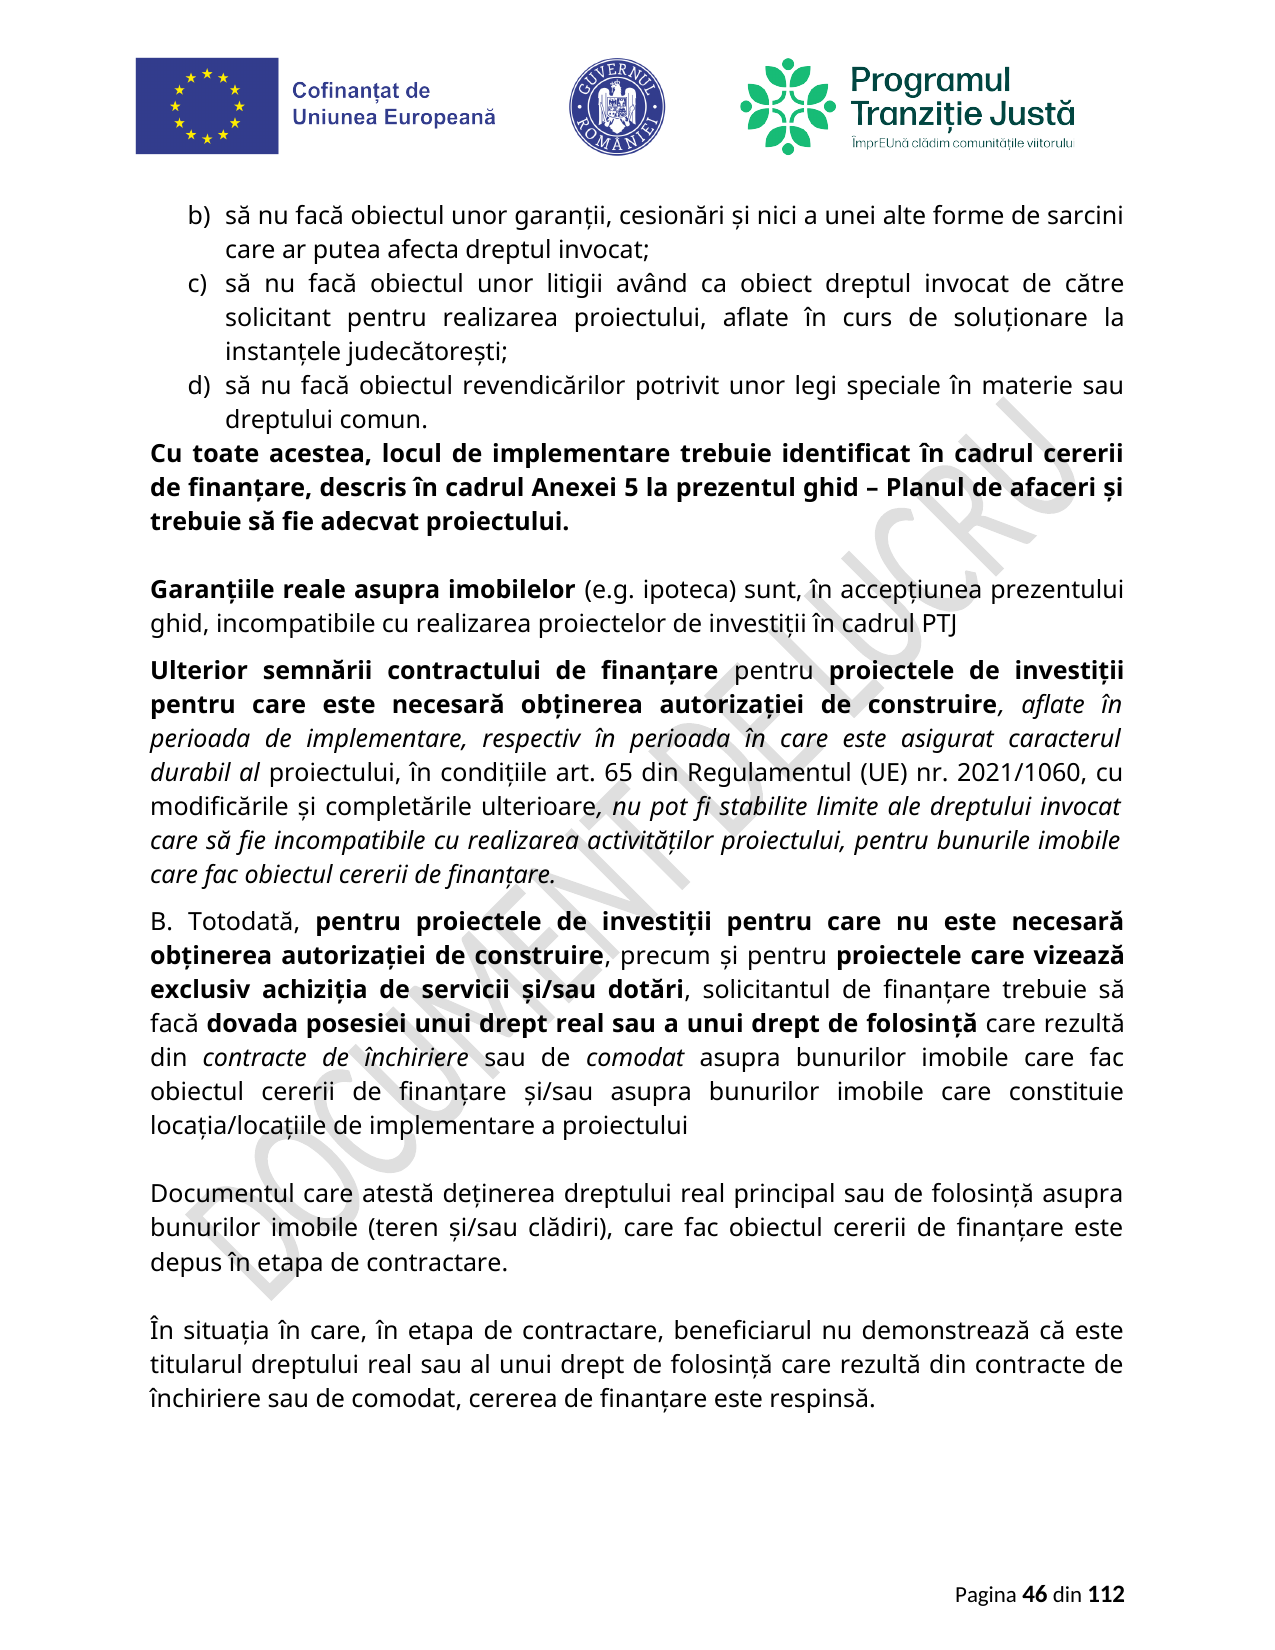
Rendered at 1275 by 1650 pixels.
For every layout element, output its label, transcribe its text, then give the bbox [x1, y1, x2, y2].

list să nu facă obiectul unor garanţii, cesionări şi nici a unei alte forme de sarcini care ar putea afecta dreptul invocat; [187, 197, 1125, 265]
text Documentul care atestă deținerea dreptului real principal sau de folosință asupra bunurilor imobile (teren și/sau clădiri), care fac obiectul cererii de finanțare este depus în etapa de contractare. [150, 1176, 1125, 1278]
text B. Totodată, pentru proiectele de investiții pentru care nu este necesară obținerea autorizației de construire, precum şi pentru proiectele care vizează exclusiv achiziţia de servicii şi/sau dotări, solicitantul de finanțare trebuie să facă dovada posesiei unui drept real sau a unui drept de folosinţă care rezultă din contracte de închiriere sau de comodat asupra bunurilor imobile care fac obiectul cererii de finanţare şi/sau asupra bunurilor imobile care constituie locaţia/locaţiile de implementare a proiectului [150, 903, 1125, 1142]
list să nu facă obiectul revendicărilor potrivit unor legi speciale în materie sau dreptului comun. [187, 368, 1125, 436]
text Cu toate acestea, locul de implementare trebuie identificat în cadrul cererii de finanțare, descris în cadrul Anexei 5 la prezentul ghid – Planul de afaceri și trebuie să fie adecvat proiectului. [150, 436, 1125, 538]
text Garanțiile reale asupra imobilelor (e.g. ipoteca) sunt, în accepțiunea prezentului ghid, incompatibile cu realizarea proiectelor de investiții în cadrul PTJ [150, 572, 1125, 640]
text Ulterior semnării contractului de finanțare pentru proiectele de investiții pentru care este necesară obținerea autorizației de construire, aflate în perioada de implementare, respectiv în perioada în care este asigurat caracterul durabil al proiectului, în condițiile art. 65 din Regulamentul (UE) nr. 2021/1060, cu modificările și completările ulterioare, nu pot fi stabilite limite ale dreptului invocat care să fie incompatibile cu realizarea activităților proiectului, pentru bunurile imobile care fac obiectul cererii de finanțare. [150, 653, 1125, 891]
text În situația în care, în etapa de contractare, beneficiarul nu demonstrează că este titularul dreptului real sau al unui drept de folosință care rezultă din contracte de închiriere sau de comodat, cererea de finanțare este respinsă. [150, 1312, 1125, 1414]
list să nu facă obiectul unor litigii având ca obiect dreptul invocat de către solicitant pentru realizarea proiectului, aflate în curs de soluţionare la instanţele judecătoreşti; [187, 265, 1125, 368]
